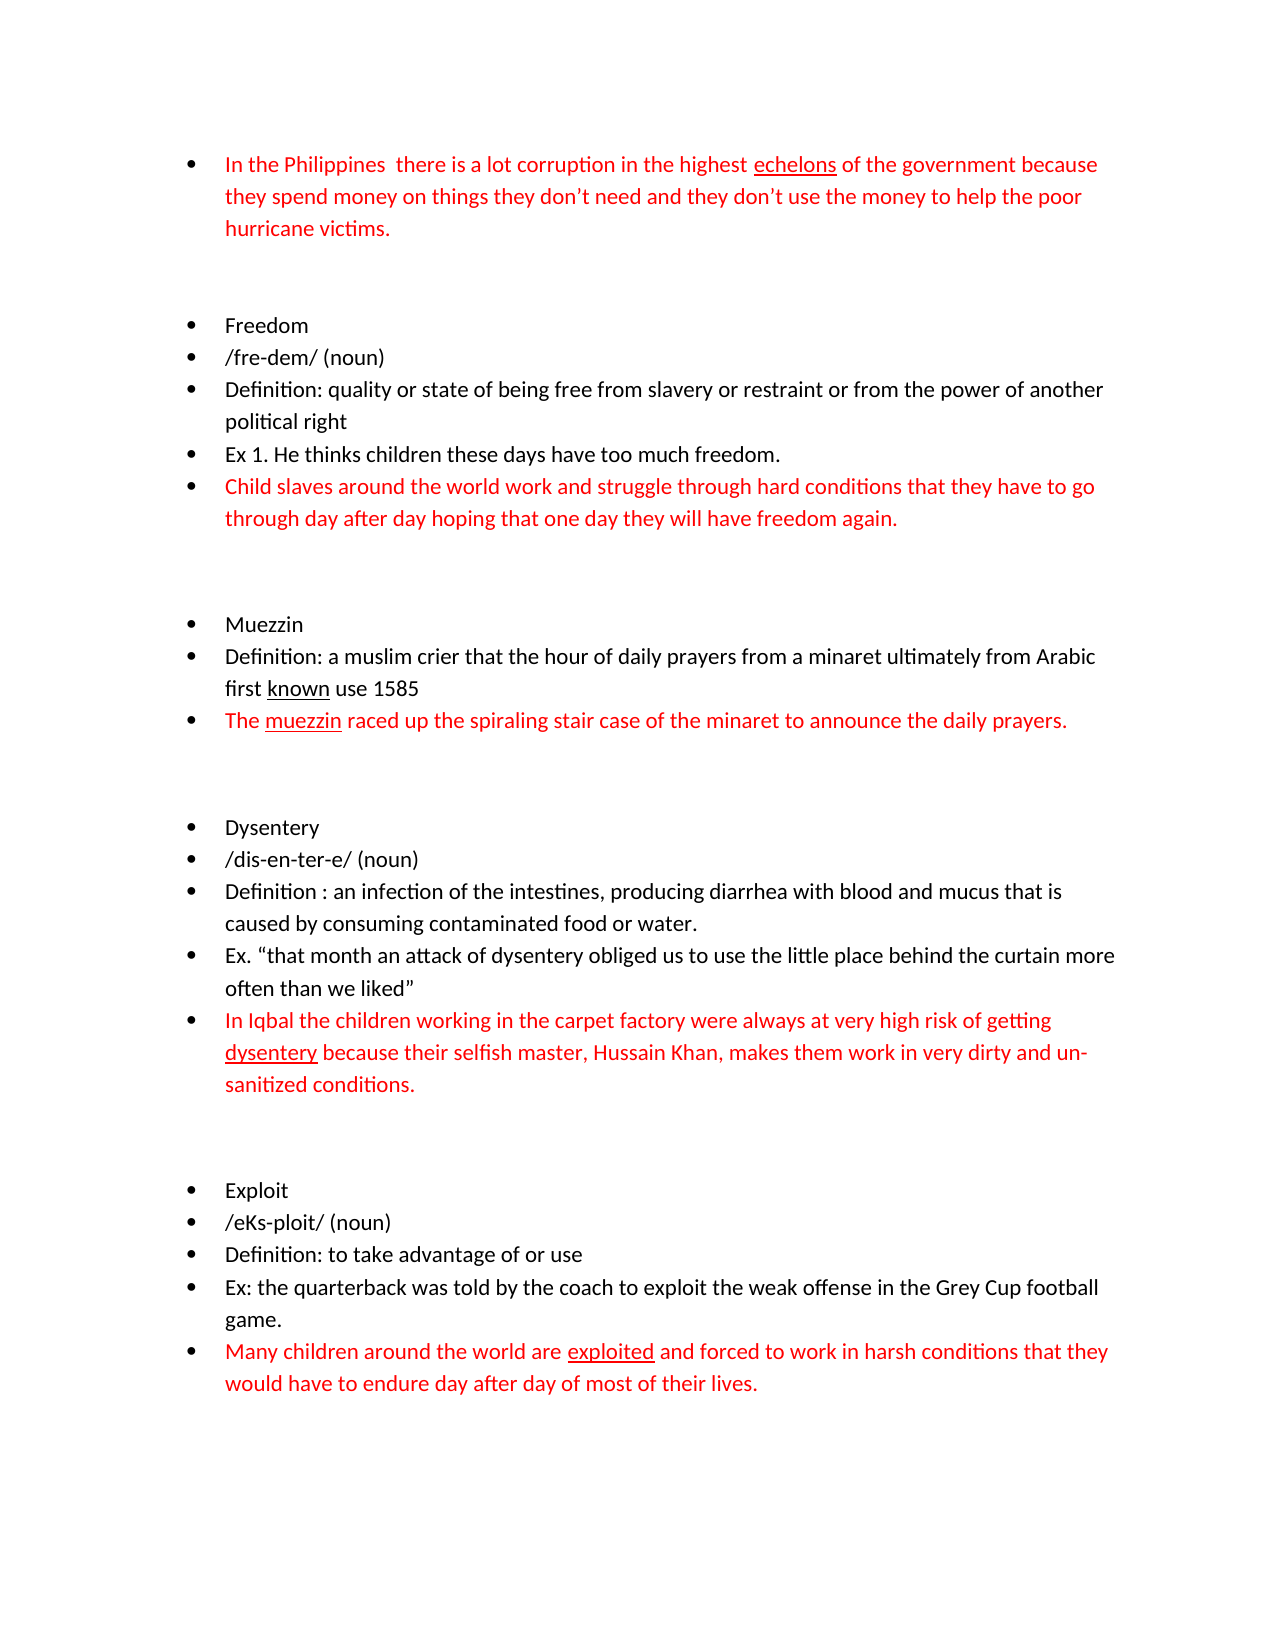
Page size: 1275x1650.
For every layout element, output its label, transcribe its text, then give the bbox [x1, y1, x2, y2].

list Definition: quality or state of being free from slavery or restraint or from the power of another political right [187, 375, 1125, 436]
list /fre-dem/ (noun) [187, 343, 1125, 371]
list /dis-en-ter-e/ (noun) [187, 845, 1125, 873]
list In the Philippines there is a lot corruption in the highest echelons of the government because they spend money on things they don’t need and they don’t use the money to help the poor hurricane victims. [187, 150, 1125, 242]
list Freedom [187, 311, 1125, 339]
list Dysentery [187, 813, 1125, 841]
list Exploit [187, 1176, 1125, 1204]
list Definition: to take advantage of or use [187, 1241, 1125, 1269]
list Ex: the quarterback was told by the coach to exploit the weak offense in the Grey Cup football game. [187, 1273, 1125, 1333]
list Child slaves around the world work and struggle through hard conditions that they have to go through day after day hoping that one day they will have freedom again. [187, 472, 1125, 532]
list Muezzin [187, 610, 1125, 638]
list Definition : an infection of the intestines, producing diarrhea with blood and mucus that is caused by consuming contaminated food or water. [187, 877, 1125, 937]
list Ex 1. He thinks children these days have too much freedom. [187, 440, 1125, 468]
list Ex. “that month an attack of dysentery obliged us to use the little place behind the curtain more often than we liked” [187, 941, 1125, 1002]
list The muezzin raced up the spiraling stair case of the minaret to announce the daily prayers. [187, 707, 1125, 735]
list Definition: a muslim crier that the hour of daily prayers from a minaret ultimately from Arabic first known use 1585 [187, 642, 1125, 702]
list /eKs-ploit/ (noun) [187, 1208, 1125, 1236]
list Many children around the world are exploited and forced to work in harsh conditions that they would have to endure day after day of most of their lives. [187, 1337, 1125, 1397]
list In Iqbal the children working in the carpet factory were always at very high risk of getting dysentery because their selfish master, Hussain Khan, makes them work in very dirty and un-sanitized conditions. [187, 1006, 1125, 1098]
